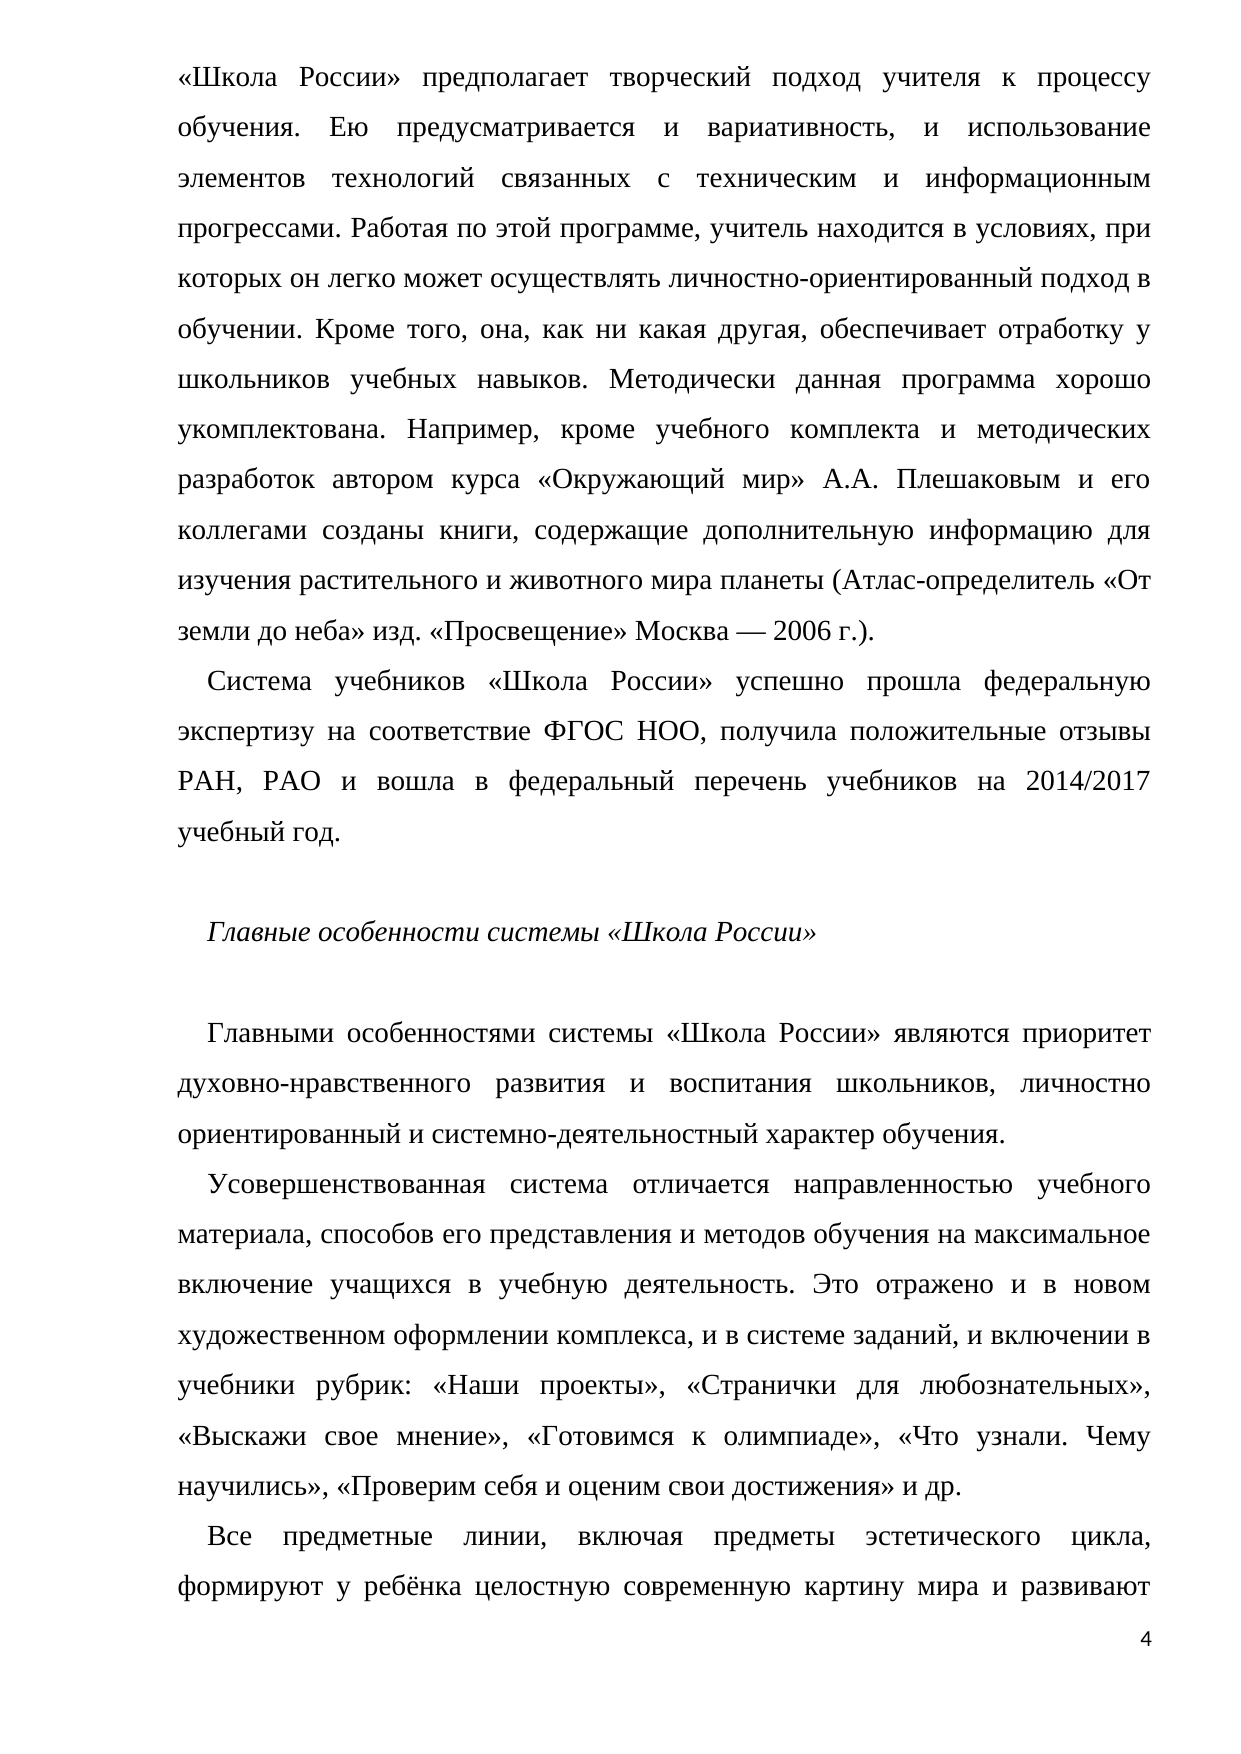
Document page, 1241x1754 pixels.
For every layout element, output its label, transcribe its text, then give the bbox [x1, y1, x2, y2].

text Главные особенности системы «Школа России» [177, 914, 1152, 948]
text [177, 1518, 1152, 1602]
text Усовершенствованная система отличается направленностью учебного материала, способов его представления и методов обучения на максимальное включение учащихся в учебную деятельность. Это отражено и в новом художественном оформлении комплекса, и в системе заданий, и включении в учебники рубрик: «Наши проекты», «Странички для любознательных», «Выскажи свое мнение», «Готовимся к олимпиаде», «Что узнали. Чему научились», «Проверим себя и оценим свои достижения» и др. [177, 1166, 1152, 1501]
text Система учебников «Школа России» успешно прошла федеральную экспертизу на соответствие ФГОС НОО, получила положительные отзывы РАН, РАО и вошла в федеральный перечень учебников на 2014/2017 учебный год. [177, 663, 1152, 847]
text Главными особенностями системы «Школа России» являются приоритет духовно-нравственного развития и воспитания школьников, личностно ориентированный и системно-деятельностный характер обучения. [177, 1015, 1152, 1149]
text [177, 59, 1152, 646]
